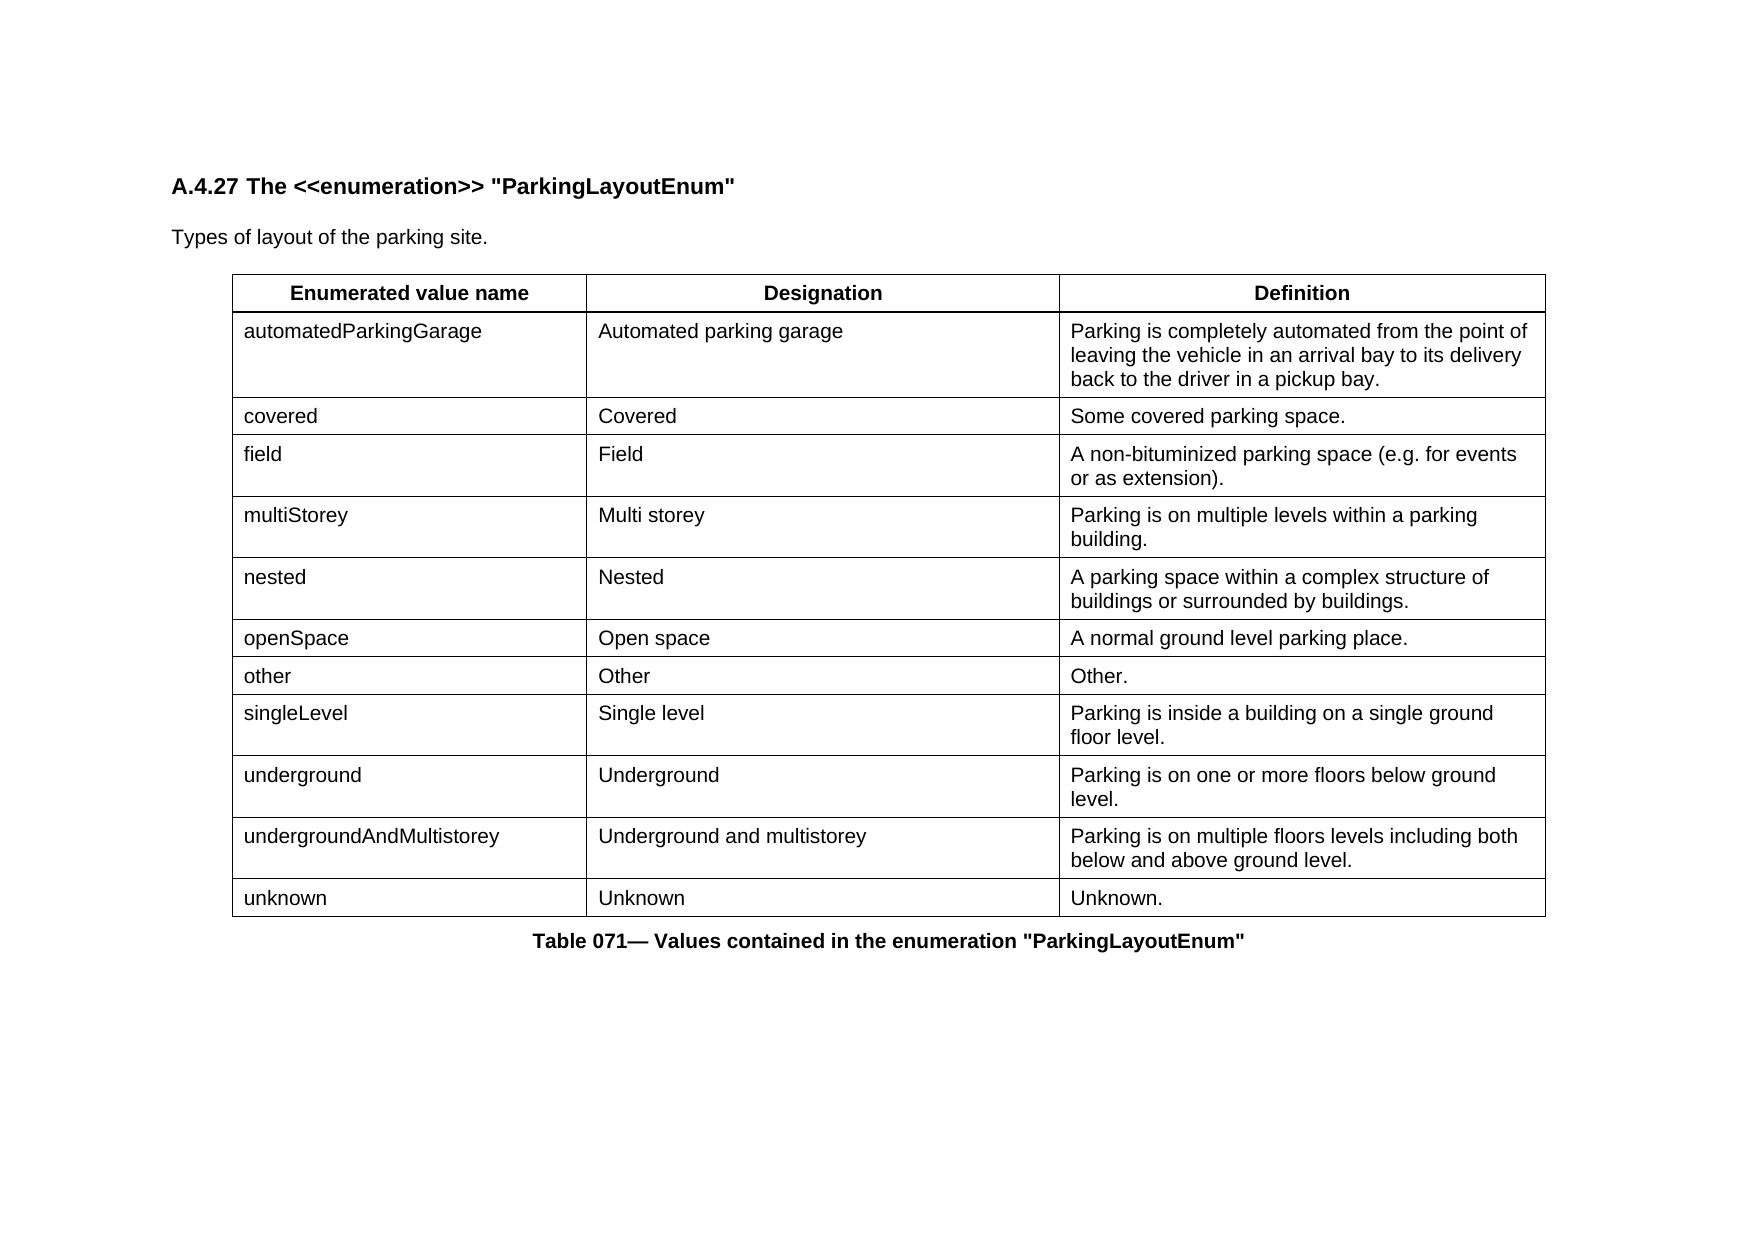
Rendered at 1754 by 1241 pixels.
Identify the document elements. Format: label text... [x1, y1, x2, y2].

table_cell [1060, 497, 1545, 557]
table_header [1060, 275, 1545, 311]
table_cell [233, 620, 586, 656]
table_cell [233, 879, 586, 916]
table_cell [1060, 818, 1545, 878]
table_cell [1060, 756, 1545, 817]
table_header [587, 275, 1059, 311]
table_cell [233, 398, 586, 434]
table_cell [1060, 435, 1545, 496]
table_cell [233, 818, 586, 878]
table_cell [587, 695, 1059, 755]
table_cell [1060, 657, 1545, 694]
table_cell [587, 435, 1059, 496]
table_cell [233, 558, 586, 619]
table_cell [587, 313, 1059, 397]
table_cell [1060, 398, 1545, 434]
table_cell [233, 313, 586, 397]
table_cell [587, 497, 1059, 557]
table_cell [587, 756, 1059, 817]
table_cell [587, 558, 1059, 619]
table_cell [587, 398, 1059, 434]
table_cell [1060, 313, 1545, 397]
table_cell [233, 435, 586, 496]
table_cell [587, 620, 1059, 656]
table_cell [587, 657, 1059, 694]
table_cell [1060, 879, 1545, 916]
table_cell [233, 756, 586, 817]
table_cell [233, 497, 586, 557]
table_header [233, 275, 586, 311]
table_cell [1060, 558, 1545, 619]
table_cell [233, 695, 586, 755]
text The <<enumeration>> "ParkingLayoutEnum" [171, 174, 1606, 200]
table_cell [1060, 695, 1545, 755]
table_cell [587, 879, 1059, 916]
text Types of layout of the parking site. [171, 225, 1606, 249]
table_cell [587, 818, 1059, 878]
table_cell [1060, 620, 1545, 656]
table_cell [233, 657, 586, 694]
title Table 71— Values contained in the enumeration "ParkingLayoutEnum" [171, 929, 1606, 953]
